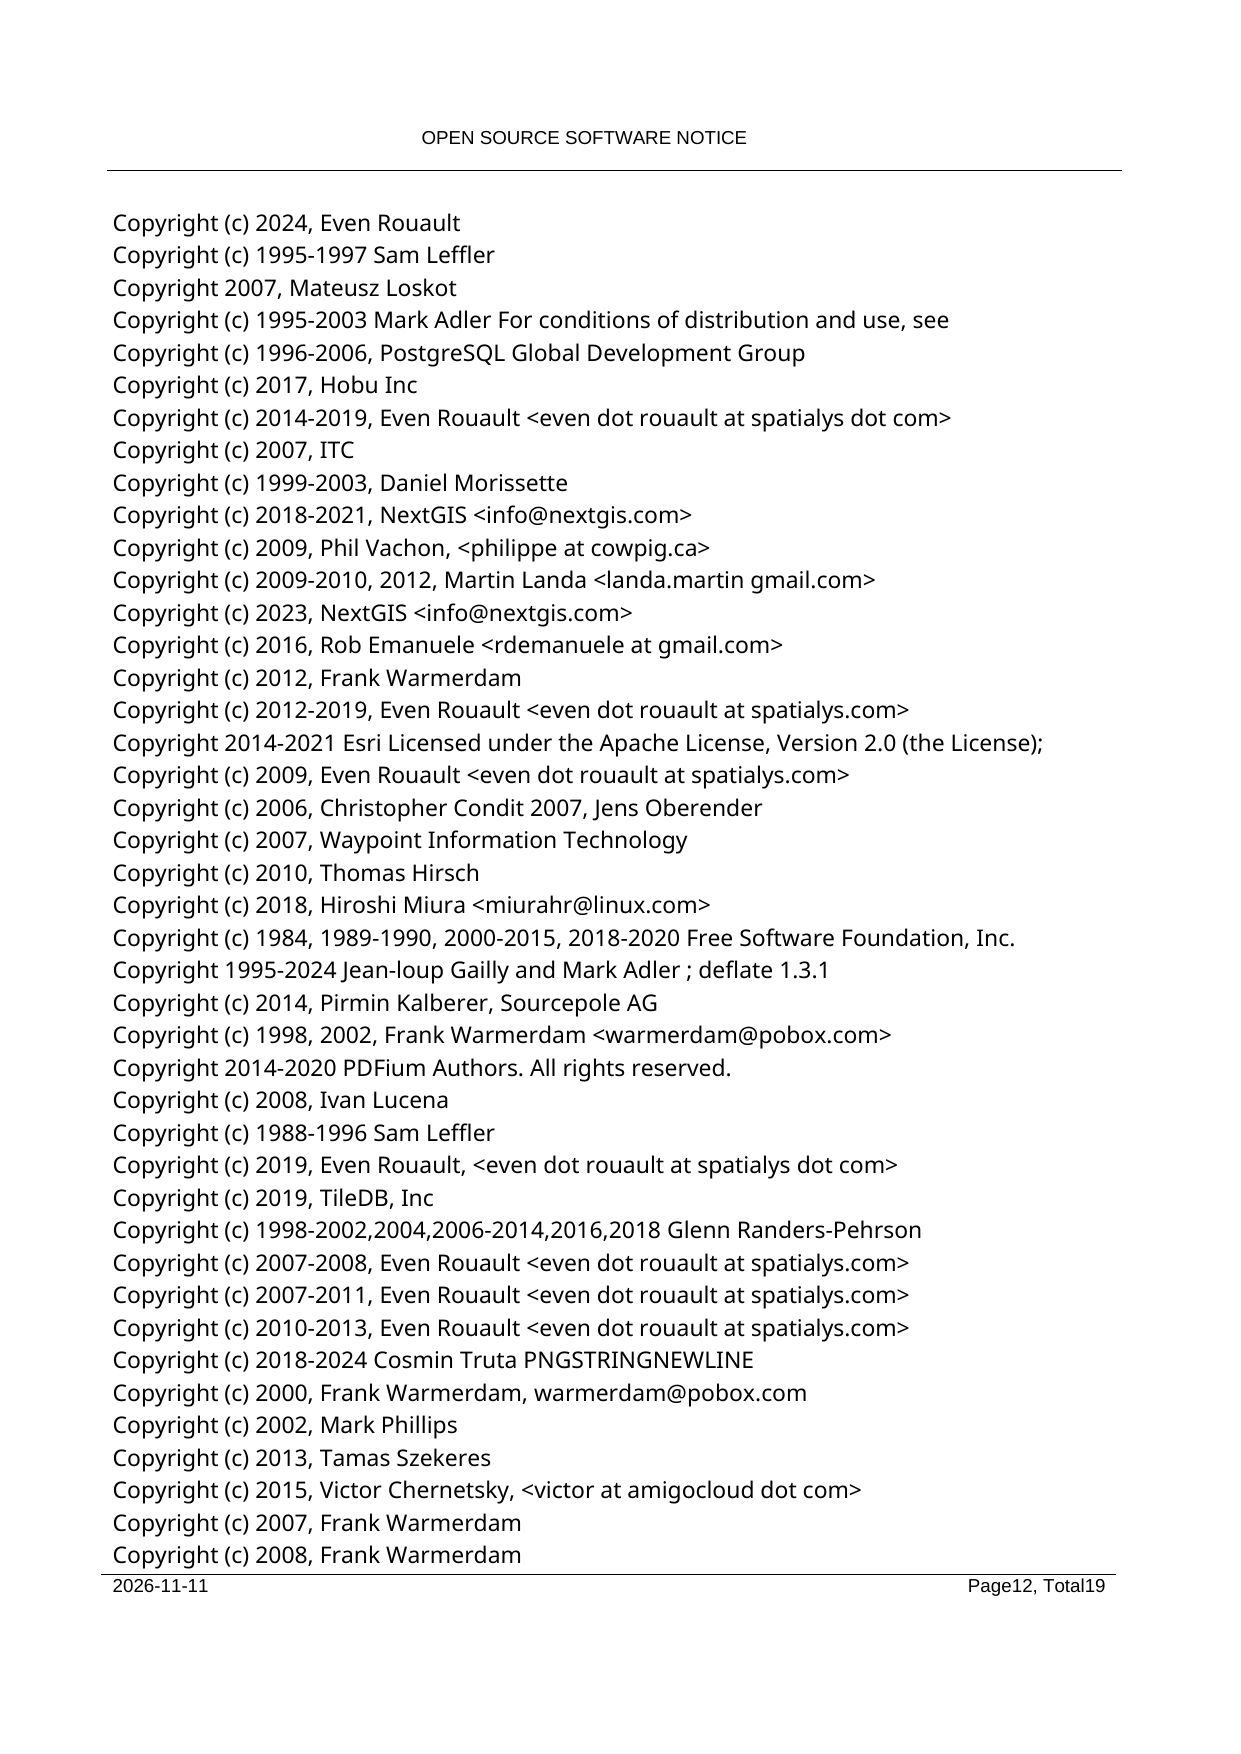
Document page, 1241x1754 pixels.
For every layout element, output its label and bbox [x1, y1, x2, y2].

text [112, 206, 1128, 1571]
